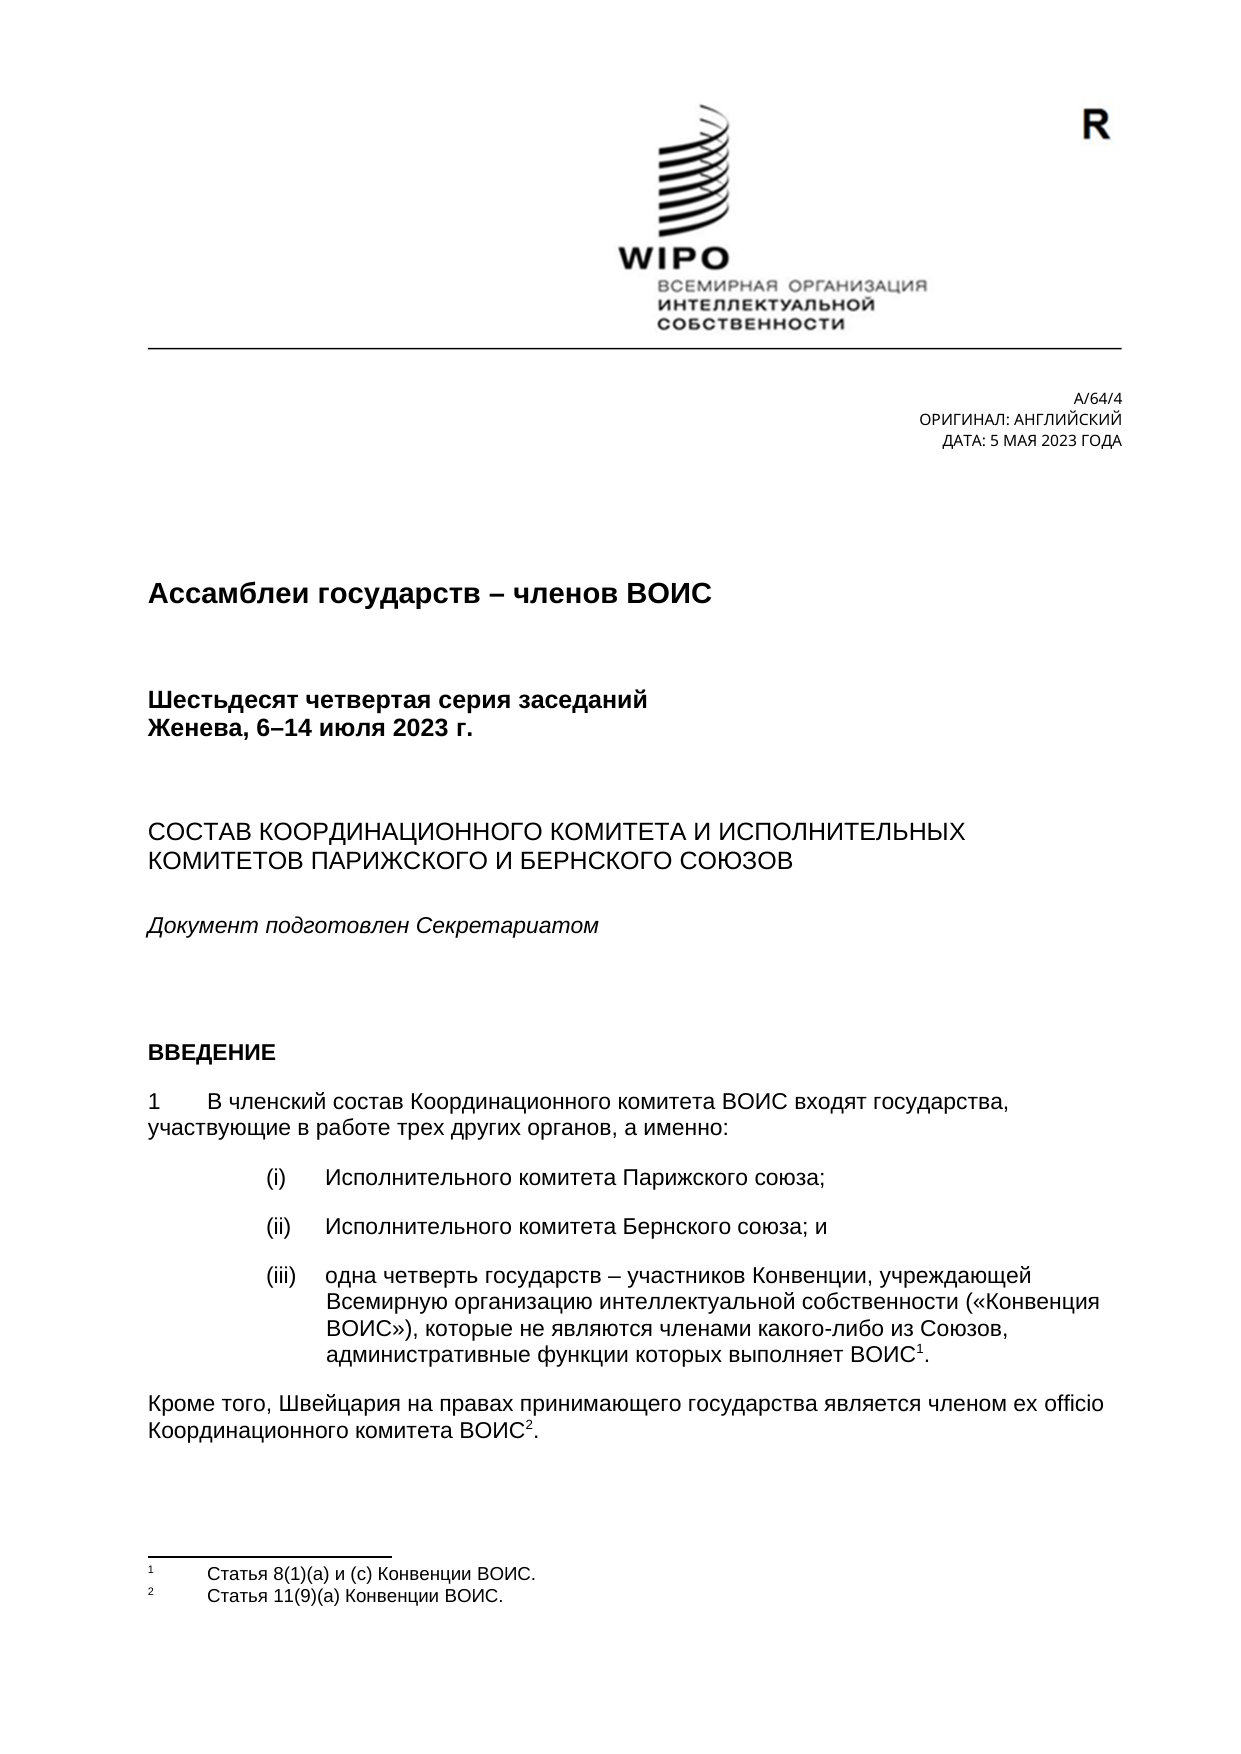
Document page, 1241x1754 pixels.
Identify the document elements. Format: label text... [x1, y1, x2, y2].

subtitle ВВЕДЕНИЕ [148, 1038, 1122, 1065]
list В членский состав Координационного комитета ВОИС входят государства, участвующие в работе трех других органов, а именно: [148, 1088, 1122, 1141]
text Шестьдесят четвертая серия заседаний [148, 685, 1122, 713]
text Ассамблеи государств – членов ВОИС [148, 576, 1122, 610]
picture [589, 79, 1123, 349]
text оригинал: английский [148, 409, 1122, 430]
list Исполнительного комитета Бернского союза; и [266, 1213, 1122, 1239]
text A/64/4 [148, 387, 1122, 409]
text Документ подготовлен Секретариатом [148, 912, 1122, 938]
text Кроме того, Швейцария на правах принимающего государства является членом ex officio Координационного комитета ВОИС. [148, 1390, 1122, 1443]
text Состав Координационного комитета и Исполнительных комитетов Парижского и Бернского союзов [148, 817, 1122, 875]
text Женева, 6–14 июля 2023 г. [148, 713, 1122, 742]
text дата: 5 мая 2023 года [148, 430, 1122, 451]
list одна четверть государств – участников Конвенции, учреждающей Всемирную организацию интеллектуальной собственности («Конвенция ВОИС»), которые не являются членами какого-либо из Союзов, административные функции которых выполняет ВОИС. [266, 1262, 1122, 1367]
list Исполнительного комитета Парижского союза; [266, 1163, 1122, 1190]
